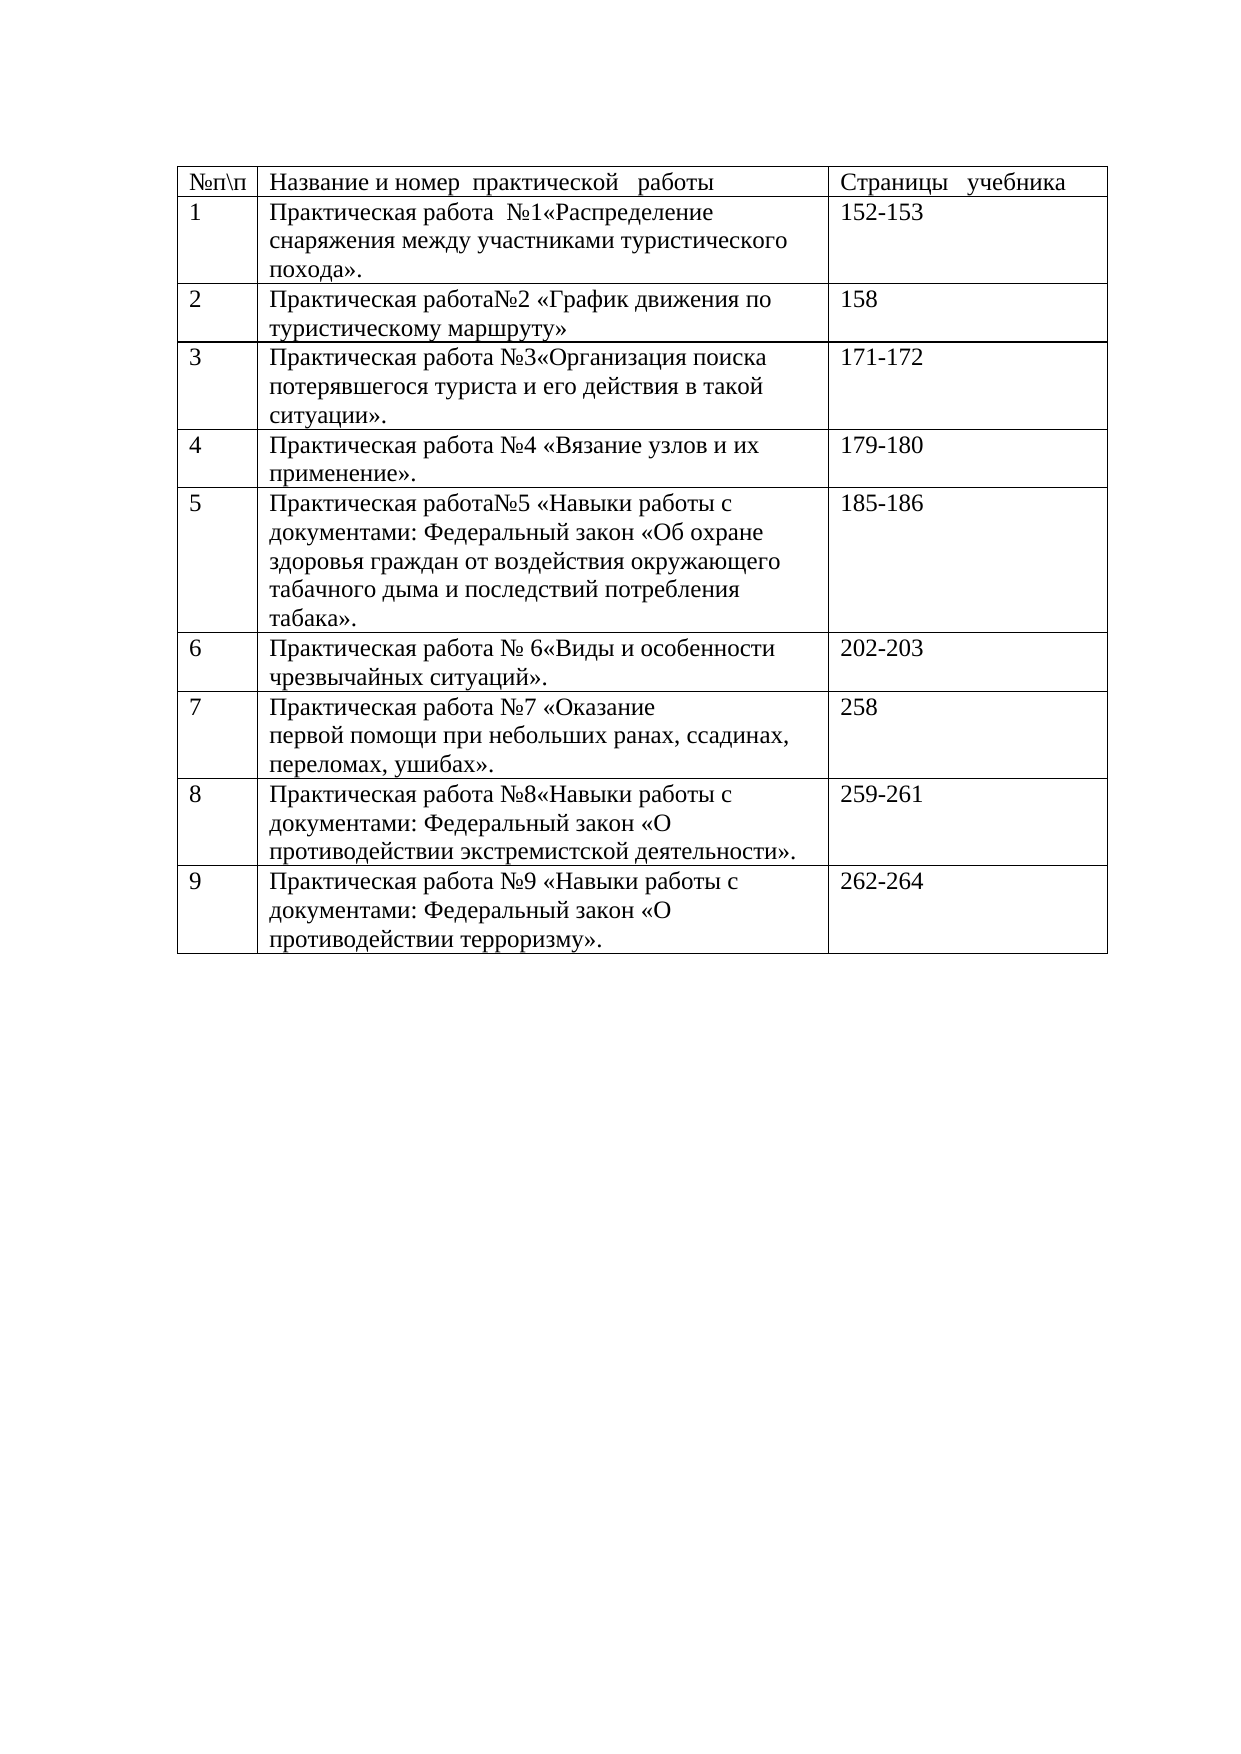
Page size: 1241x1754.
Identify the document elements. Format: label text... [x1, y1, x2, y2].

table_header №п\п [178, 167, 257, 196]
table_cell 1 [178, 197, 257, 283]
table_cell 158 [829, 284, 1107, 341]
table_cell 5 [178, 488, 257, 632]
table_cell 185-186 [829, 488, 1107, 632]
table_cell 152-153 [829, 197, 1107, 283]
table_cell Практическая работа №3«Организация поиска потерявшегося туриста и его действия в такой ситуации». [258, 343, 828, 429]
table_cell Практическая работа №8«Навыки работы с документами: Федеральный закон «О противодействии экстремистской деятельности». [258, 779, 828, 865]
table_header Название и номер практической работы [258, 167, 828, 196]
table_cell 4 [178, 430, 257, 487]
table_cell 171-172 [829, 343, 1107, 429]
table_cell 7 [178, 692, 257, 778]
table_cell 258 [829, 692, 1107, 778]
table_cell 9 [178, 866, 257, 952]
table_cell Практическая работа №1«Распределение снаряжения между участниками туристического похода». [258, 197, 828, 283]
table_cell Практическая работа№5 «Навыки работы с документами: Федеральный закон «Об охране здоровья граждан от воздействия окружающего табачного дыма и последствий потребления табака». [258, 488, 828, 632]
table_cell 259-261 [829, 779, 1107, 865]
table_cell 179-180 [829, 430, 1107, 487]
table_cell 2 [178, 284, 257, 341]
table_cell Практическая работа № 6«Виды и особенности чрезвычайных ситуаций». [258, 633, 828, 691]
table_cell Практическая работа №9 «Навыки работы с документами: Федеральный закон «О противодействии терроризму». [258, 866, 828, 952]
table_cell Практическая работа №4 «Вязание узлов и их применение». [258, 430, 828, 487]
table_cell Практическая работа№2 «График движения по туристическому маршруту» [258, 284, 828, 341]
table_cell 8 [178, 779, 257, 865]
table_header Страницы учебника [829, 167, 1107, 196]
table_cell 202-203 [829, 633, 1107, 691]
table_cell Практическая работа №7 «Оказание первой помощи при небольших ранах, ссадинах, переломах, ушибах». [258, 692, 828, 778]
table_cell 6 [178, 633, 257, 691]
table_cell 262-264 [829, 866, 1107, 952]
table_cell 3 [178, 343, 257, 429]
